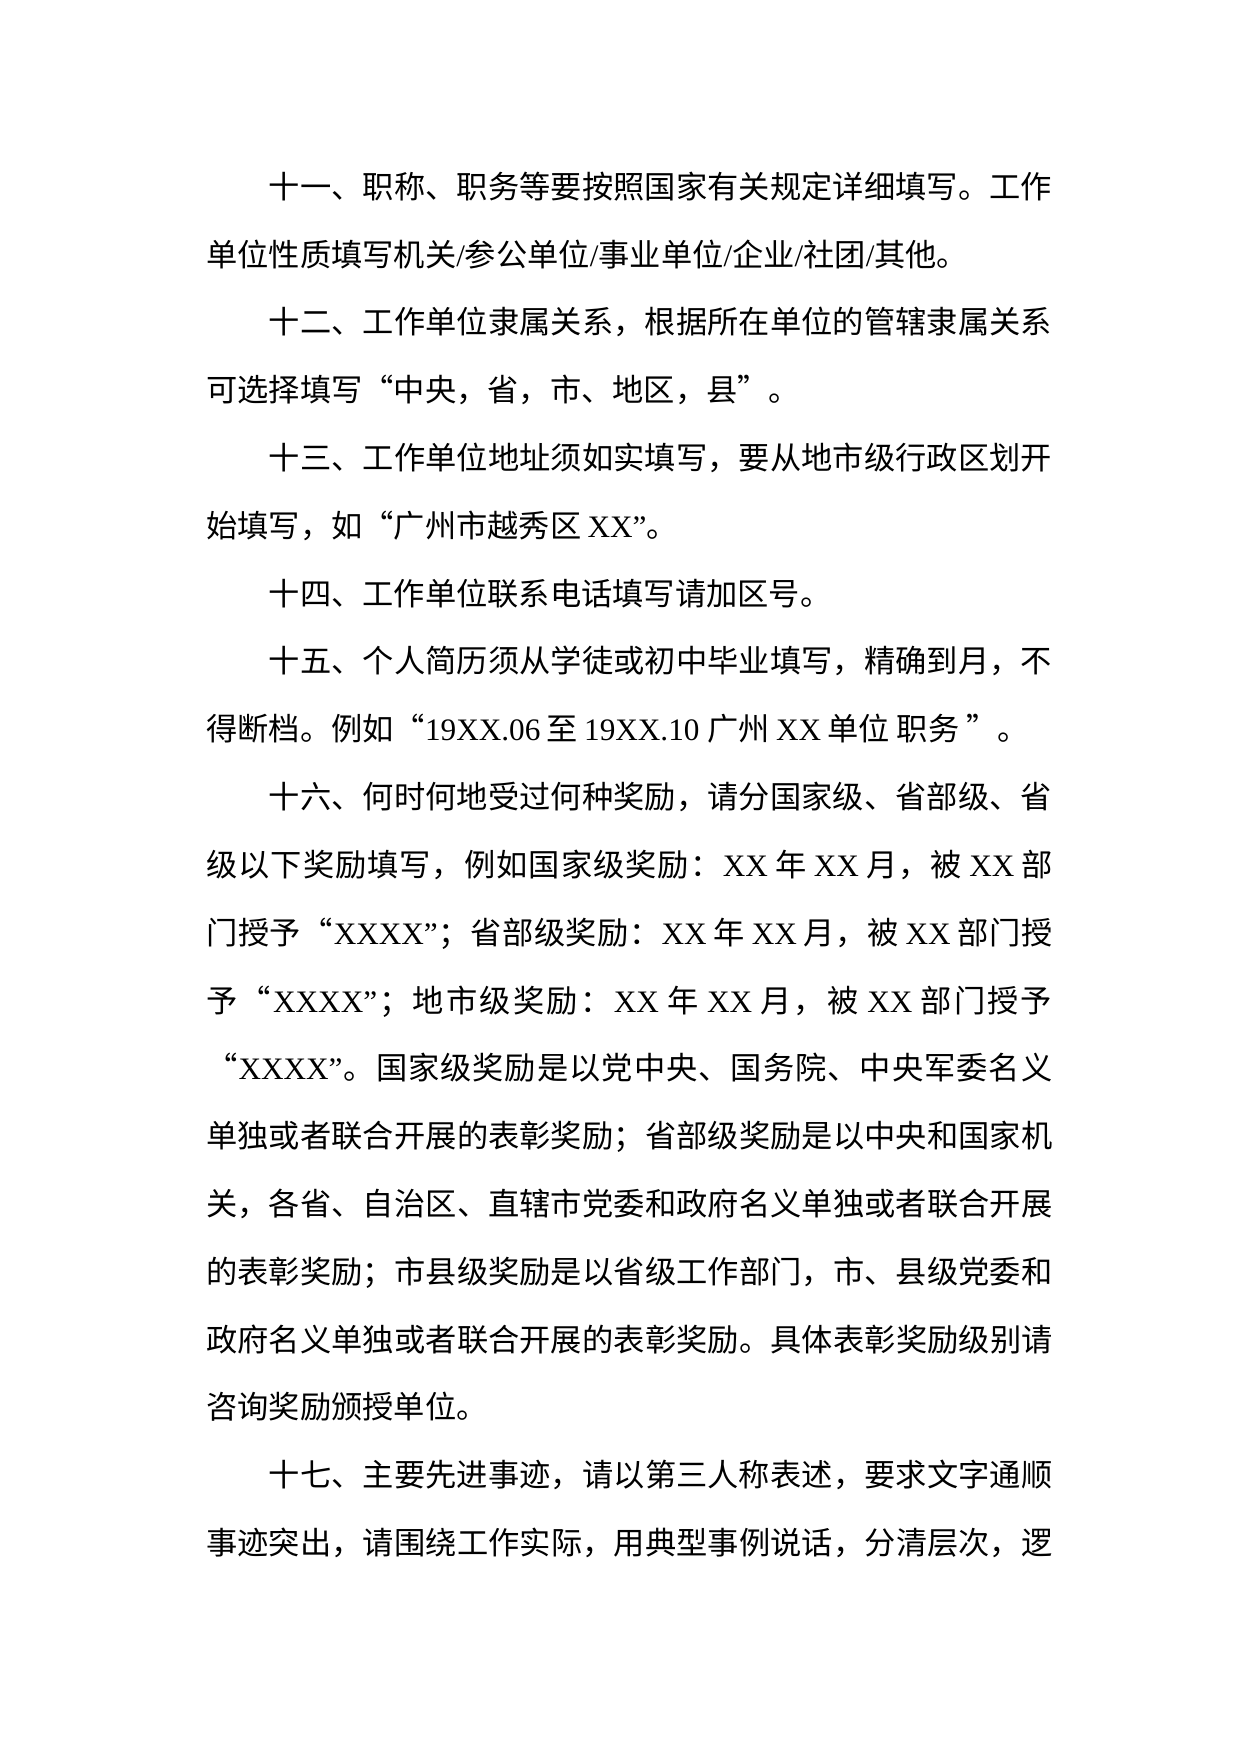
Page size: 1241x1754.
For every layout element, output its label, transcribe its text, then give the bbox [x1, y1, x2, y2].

text 十五、个人简历须从学徒或初中毕业填写，精确到月，不得断档。例如“19XX.06至19XX.10 广州XX单位 职务 ”。 [206, 637, 1053, 750]
text 十六、何时何地受过何种奖励，请分国家级、省部级、省级以下奖励填写，例如国家级奖励：XX年XX月，被XX部门授予“XXXX”；省部级奖励：XX年XX月，被XX部门授予“XXXX”；地市级奖励：XX年XX月，被XX部门授予“XXXX”。国家级奖励是以党中央、国务院、中央军委名义单独或者联合开展的表彰奖励；省部级奖励是以中央和国家机关，各省、自治区、直辖市党委和政府名义单独或者联合开展的表彰奖励；市县级奖励是以省级工作部门，市、县级党委和政府名义单独或者联合开展的表彰奖励。具体表彰奖励级别请咨询奖励颁授单位。 [206, 772, 1053, 1428]
text 十四、工作单位联系电话填写请加区号。 [206, 569, 1053, 614]
text 十一、职称、职务等要按照国家有关规定详细填写。工作单位性质填写机关/参公单位/事业单位/企业/社团/其他。 [206, 162, 1053, 275]
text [206, 1450, 1053, 1563]
text 十三、工作单位地址须如实填写，要从地市级行政区划开始填写，如“广州市越秀区XX”。 [206, 433, 1053, 546]
text 十二、工作单位隶属关系，根据所在单位的管辖隶属关系可选择填写“中央，省，市、地区，县”。 [206, 298, 1053, 411]
